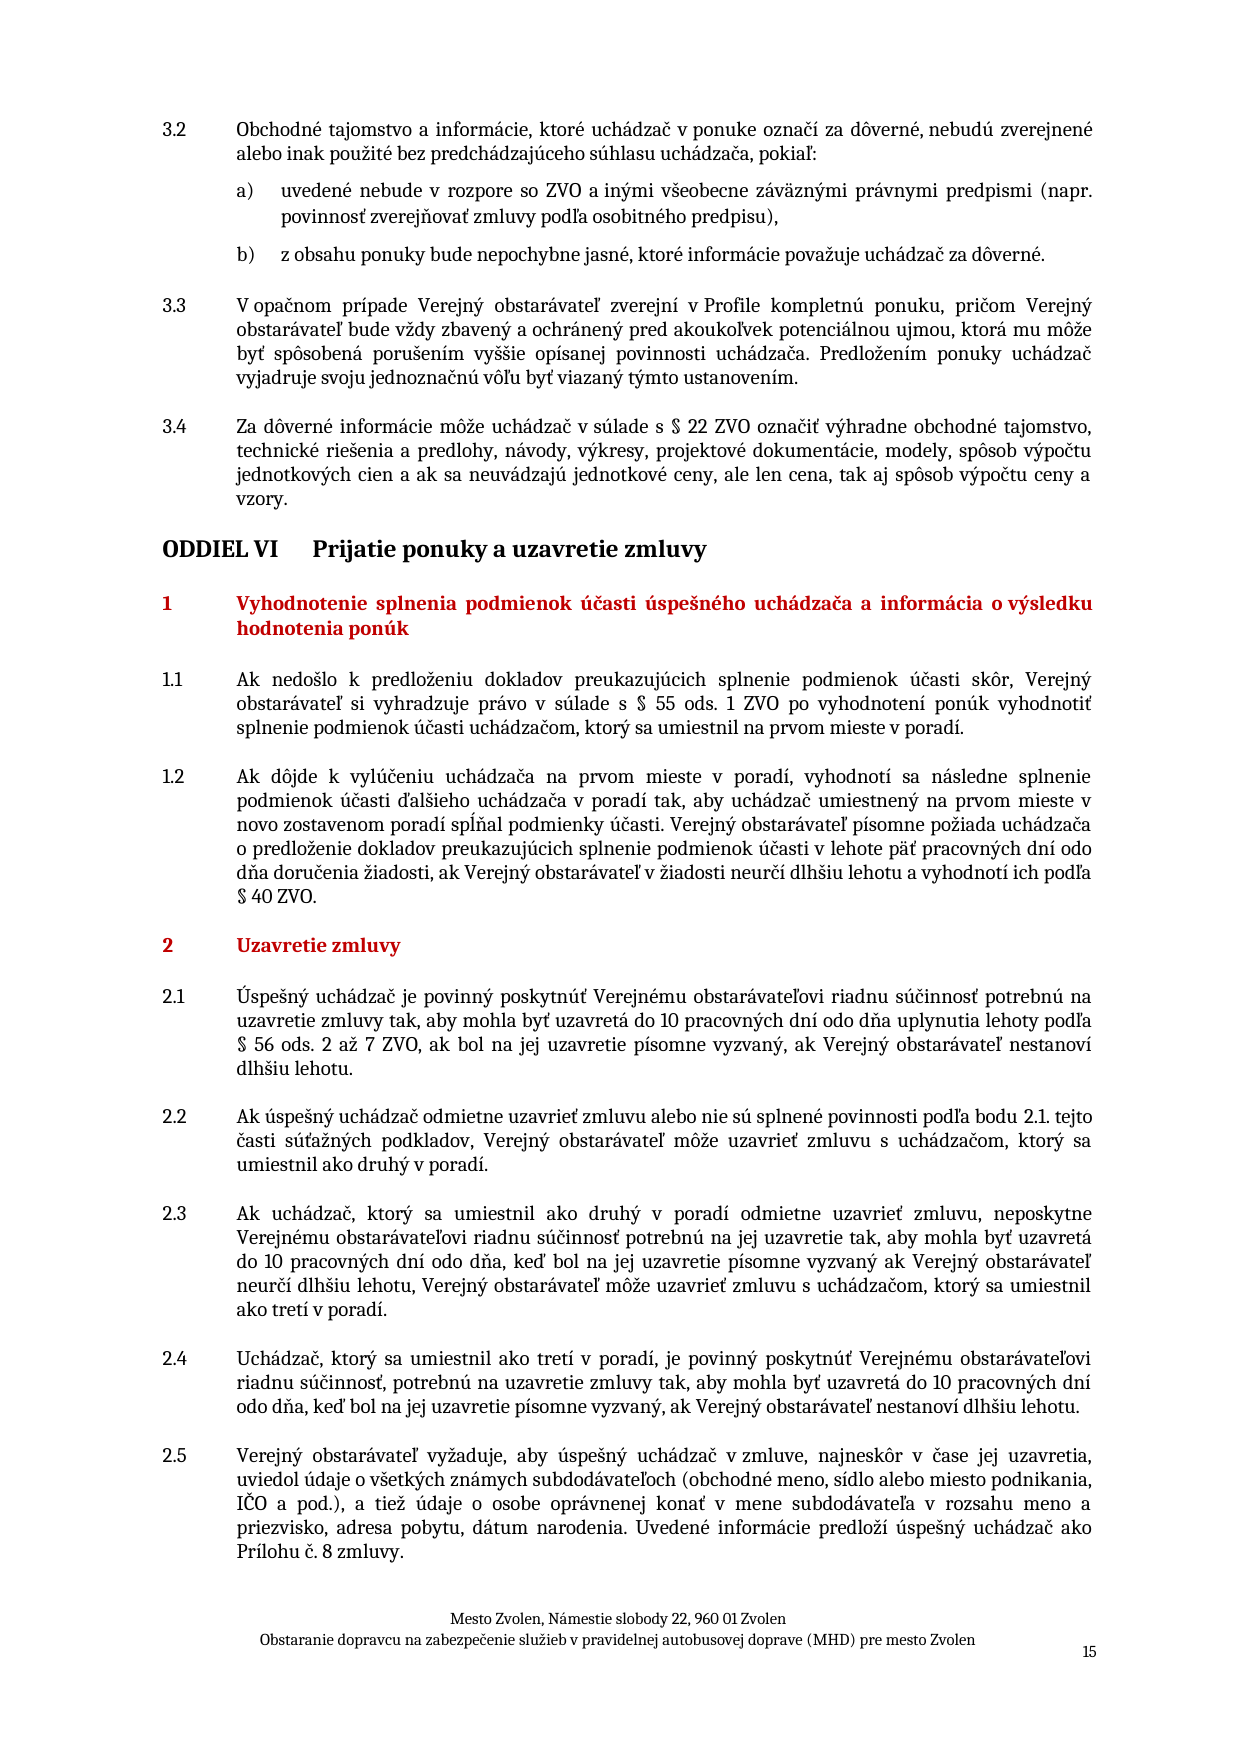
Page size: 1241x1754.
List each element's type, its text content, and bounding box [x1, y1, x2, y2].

subtitle uvedené nebude v rozpore so ZVO a inými všeobecne záväznými právnymi predpismi (napr. povinnosť zverejňovať zmluvy podľa osobitného predpisu), [236, 178, 1093, 228]
subtitle Prijatie ponuky a uzavretie zmluvy [162, 535, 1093, 564]
subtitle Ak úspešný uchádzač odmietne uzavrieť zmluvu alebo nie sú splnené povinnosti podľa bodu 27.1. tejto časti súťažných podkladov, Verejný obstarávateľ môže uzavrieť zmluvu s uchádzačom, ktorý sa umiestnil ako druhý v poradí. [162, 1105, 1093, 1177]
subtitle Ak uchádzač, ktorý sa umiestnil ako druhý v poradí odmietne uzavrieť zmluvu, neposkytne Verejnému obstarávateľovi riadnu súčinnosť potrebnú na jej uzavretie tak, aby mohla byť uzavretá do 10 pracovných dní odo dňa, keď bol na jej uzavretie písomne vyzvaný ak Verejný obstarávateľ neurčí dlhšiu lehotu, Verejný obstarávateľ môže uzavrieť zmluvu s uchádzačom, ktorý sa umiestnil ako tretí v poradí. [162, 1202, 1093, 1322]
subtitle Obchodné tajomstvo a informácie, ktoré uchádzač v ponuke označí za dôverné, nebudú zverejnené alebo inak použité bez predchádzajúceho súhlasu uchádzača, pokiaľ: [162, 118, 1093, 166]
subtitle V opačnom prípade Verejný obstarávateľ zverejní v Profile kompletnú ponuku, pričom Verejný obstarávateľ bude vždy zbavený a ochránený pred akoukoľvek potenciálnou ujmou, ktorá mu môže byť spôsobená porušením vyššie opísanej povinnosti uchádzača. Predložením ponuky uchádzač vyjadruje svoju jednoznačnú vôľu byť viazaný týmto ustanovením. [162, 293, 1093, 389]
subtitle Ak dôjde k vylúčeniu uchádzača na prvom mieste v poradí, vyhodnotí sa následne splnenie podmienok účasti ďalšieho uchádzača v poradí tak, aby uchádzač umiestnený na prvom mieste v novo zostavenom poradí spĺňal podmienky účasti. Verejný obstarávateľ písomne požiada uchádzača o predloženie dokladov preukazujúcich splnenie podmienok účasti v lehote päť pracovných dní odo dňa doručenia žiadosti, ak Verejný obstarávateľ v žiadosti neurčí dlhšiu lehotu a vyhodnotí ich podľa § 40 ZVO. [162, 765, 1093, 908]
subtitle Uchádzač, ktorý sa umiestnil ako tretí v poradí, je povinný poskytnúť Verejnému obstarávateľovi riadnu súčinnosť, potrebnú na uzavretie zmluvy tak, aby mohla byť uzavretá do 10 pracovných dní odo dňa, keď bol na jej uzavretie písomne vyzvaný, ak Verejný obstarávateľ nestanoví dlhšiu lehotu. [162, 1347, 1093, 1419]
subtitle Verejný obstarávateľ vyžaduje, aby úspešný uchádzač v zmluve, najneskôr v čase jej uzavretia, uviedol údaje o všetkých známych subdodávateľoch (obchodné meno, sídlo alebo miesto podnikania, IČO a pod.), a tiež údaje o osobe oprávnenej konať v mene subdodávateľa v rozsahu meno a priezvisko, adresa pobytu, dátum narodenia. Uvedené informácie predloží úspešný uchádzač ako Prílohu č. 8 zmluvy. [162, 1444, 1093, 1563]
subtitle z obsahu ponuky bude nepochybne jasné, ktoré informácie považuje uchádzač za dôverné. [236, 243, 1093, 267]
subtitle Ak nedošlo k predloženiu dokladov preukazujúcich splnenie podmienok účasti skôr, Verejný obstarávateľ si vyhradzuje právo v súlade s § 55 ods. 1 ZVO po vyhodnotení ponúk vyhodnotiť splnenie podmienok účasti uchádzačom, ktorý sa umiestnil na prvom mieste v poradí. [162, 668, 1093, 740]
subtitle Uzavretie zmluvy [162, 933, 1093, 957]
subtitle Za dôverné informácie môže uchádzač v súlade s § 22 ZVO označiť výhradne obchodné tajomstvo, technické riešenia a predlohy, návody, výkresy, projektové dokumentácie, modely, spôsob výpočtu jednotkových cien a ak sa neuvádzajú jednotkové ceny, ale len cena, tak aj spôsob výpočtu ceny a vzory. [162, 414, 1093, 510]
subtitle Úspešný uchádzač je povinný poskytnúť Verejnému obstarávateľovi riadnu súčinnosť potrebnú na uzavretie zmluvy tak, aby mohla byť uzavretá do 10 pracovných dní odo dňa uplynutia lehoty podľa § 56 ods. 2 až 7 ZVO, ak bol na jej uzavretie písomne vyzvaný, ak Verejný obstarávateľ nestanoví dlhšiu lehotu. [162, 984, 1093, 1080]
subtitle Vyhodnotenie splnenia podmienok účasti úspešného uchádzača a informácia o výsledku hodnotenia ponúk [162, 591, 1093, 641]
